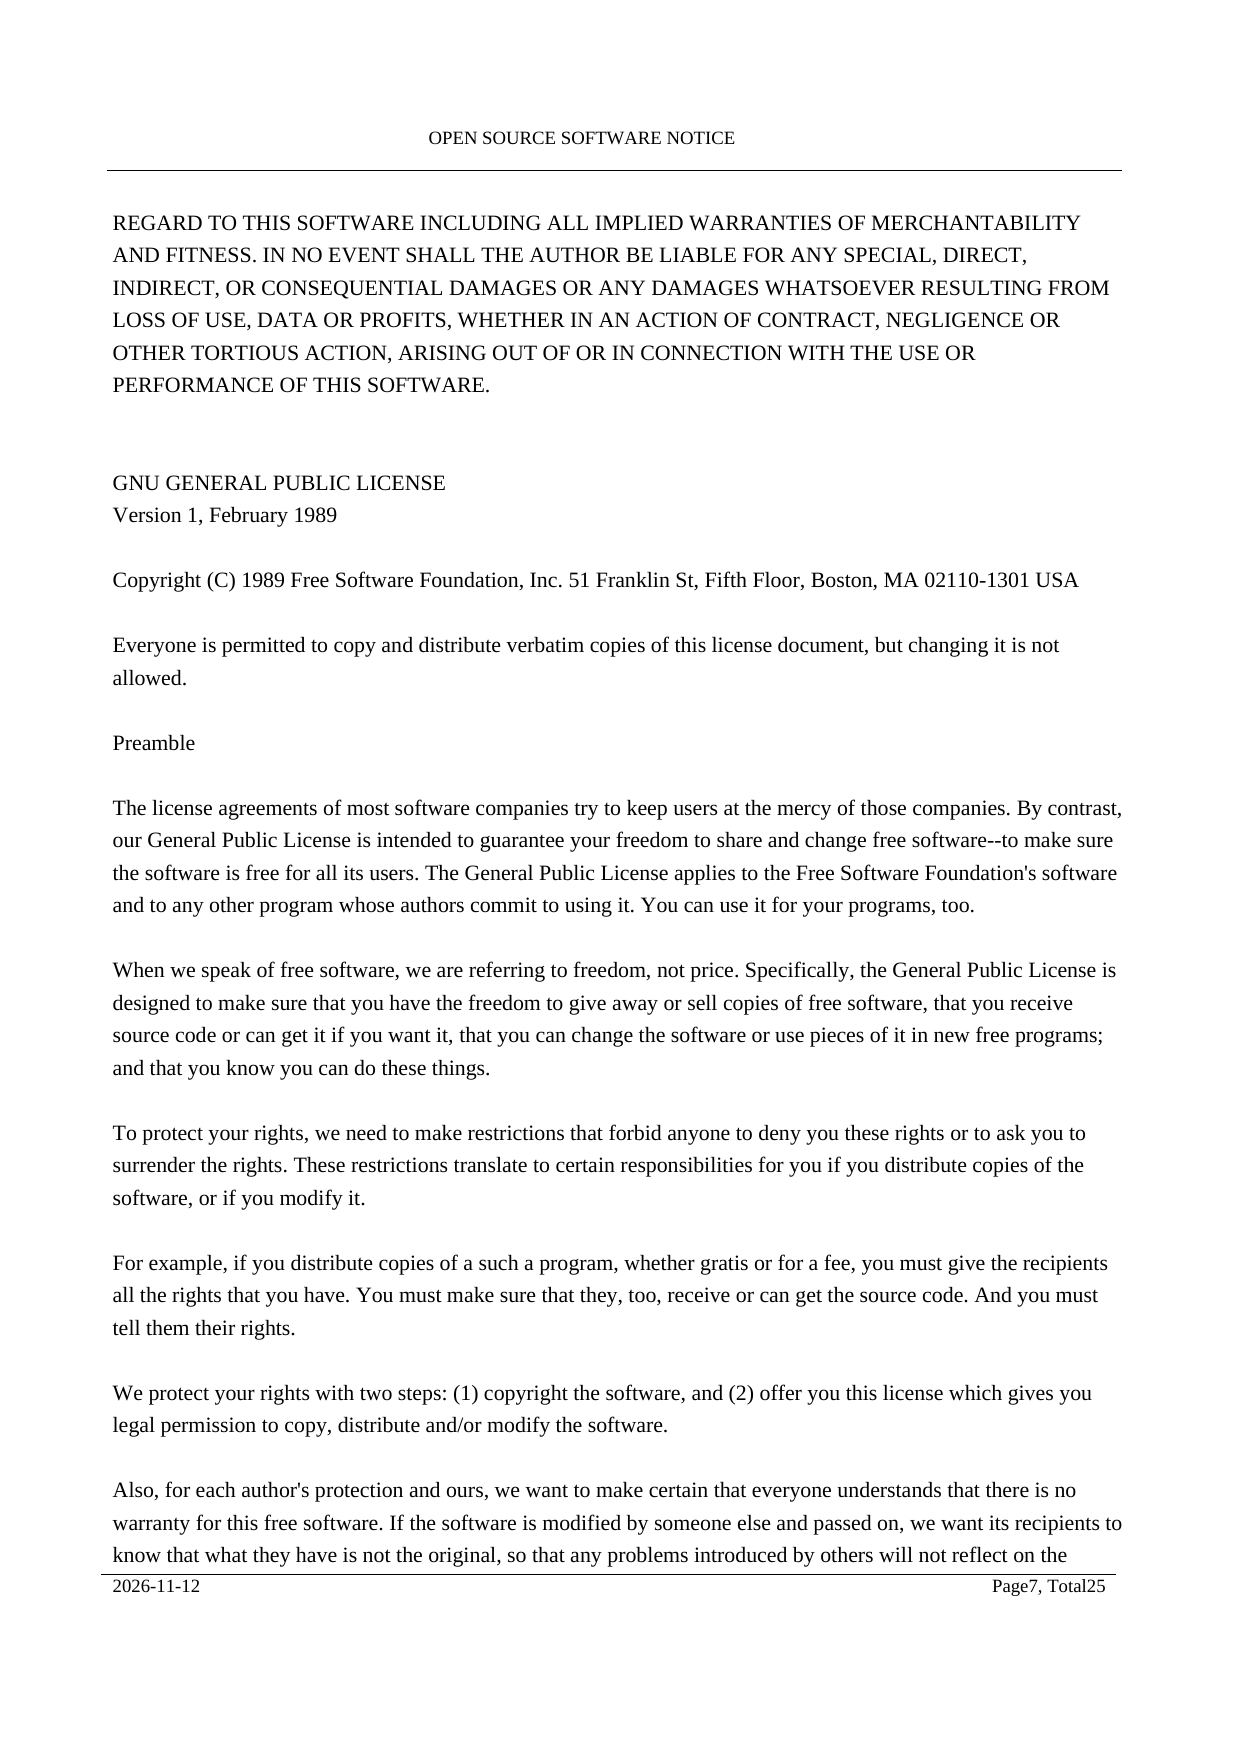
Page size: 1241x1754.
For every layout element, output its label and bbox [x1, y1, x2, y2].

text [112, 206, 1128, 1571]
